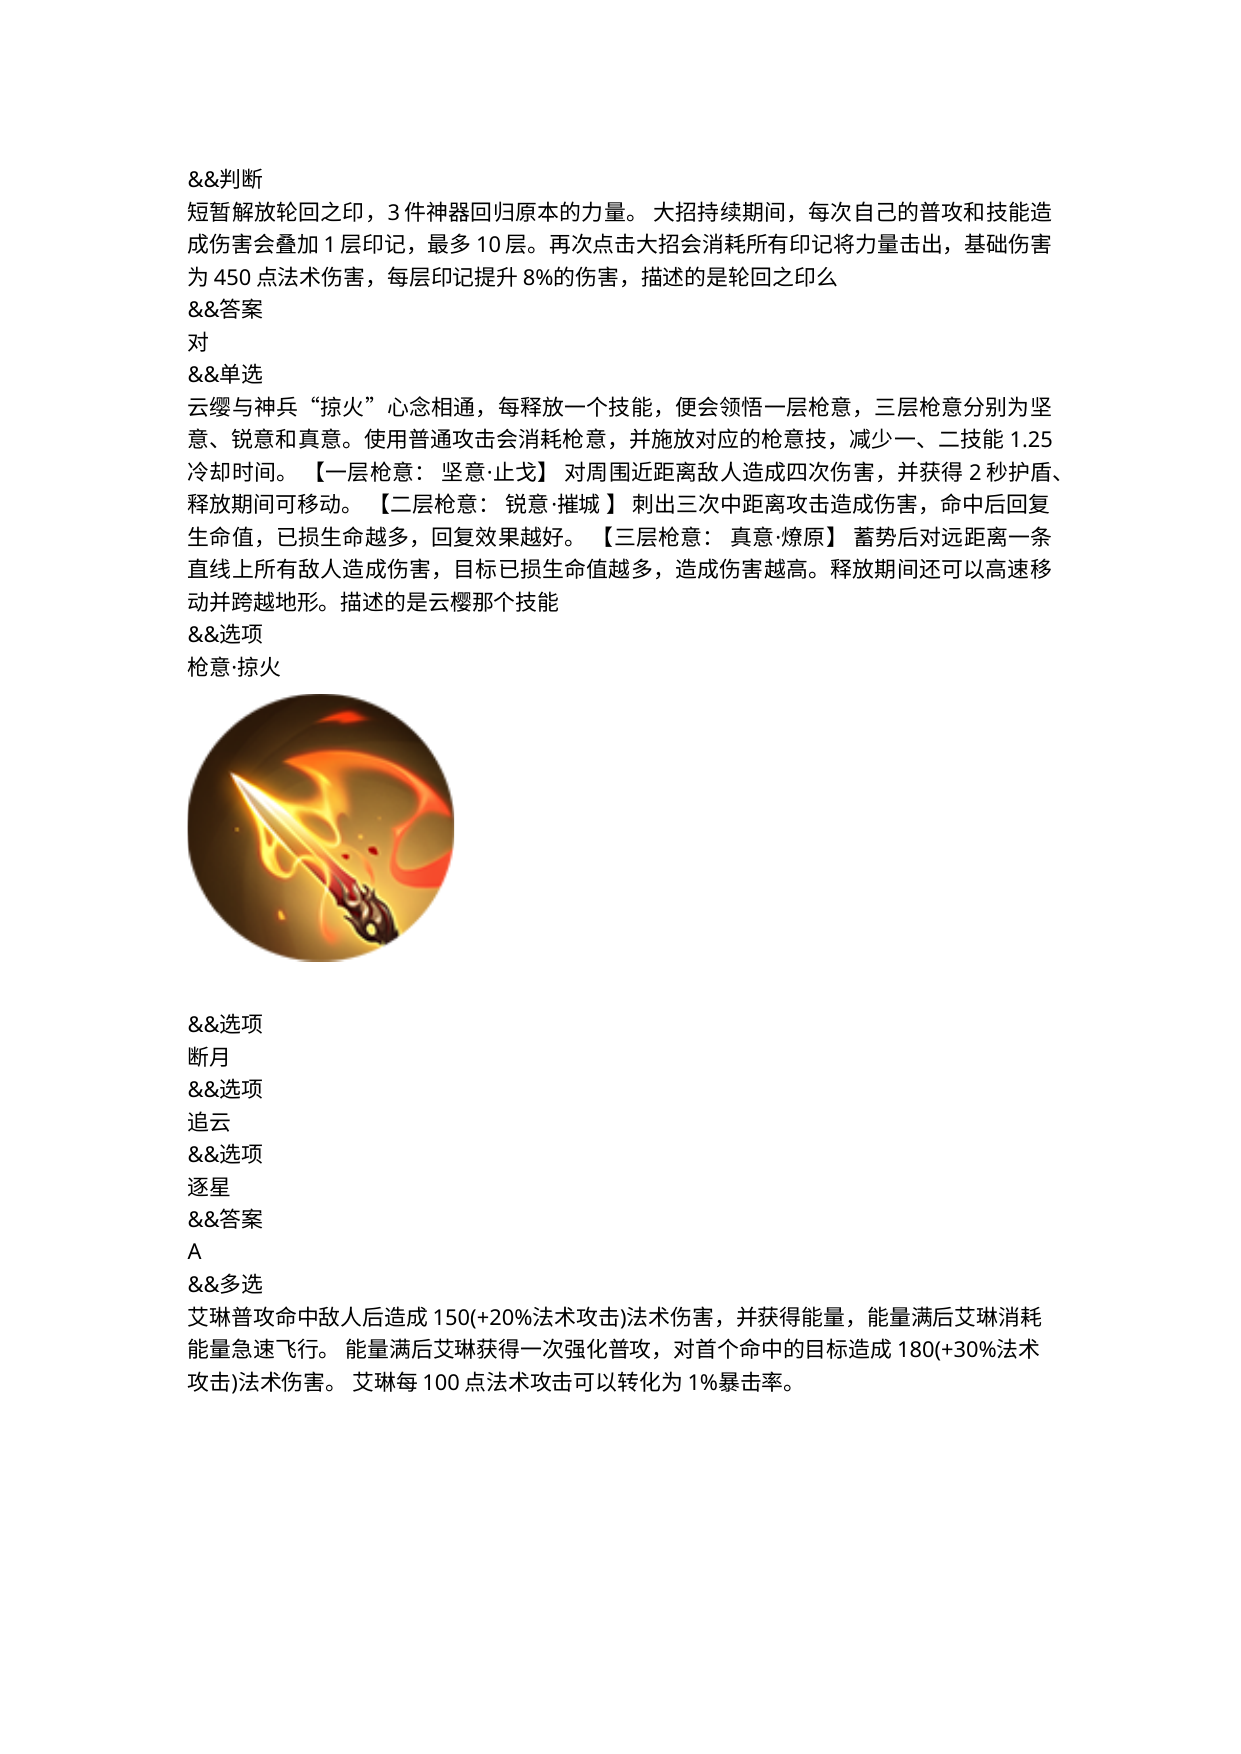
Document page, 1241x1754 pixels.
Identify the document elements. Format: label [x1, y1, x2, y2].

picture [187, 694, 455, 962]
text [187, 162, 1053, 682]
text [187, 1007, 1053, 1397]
